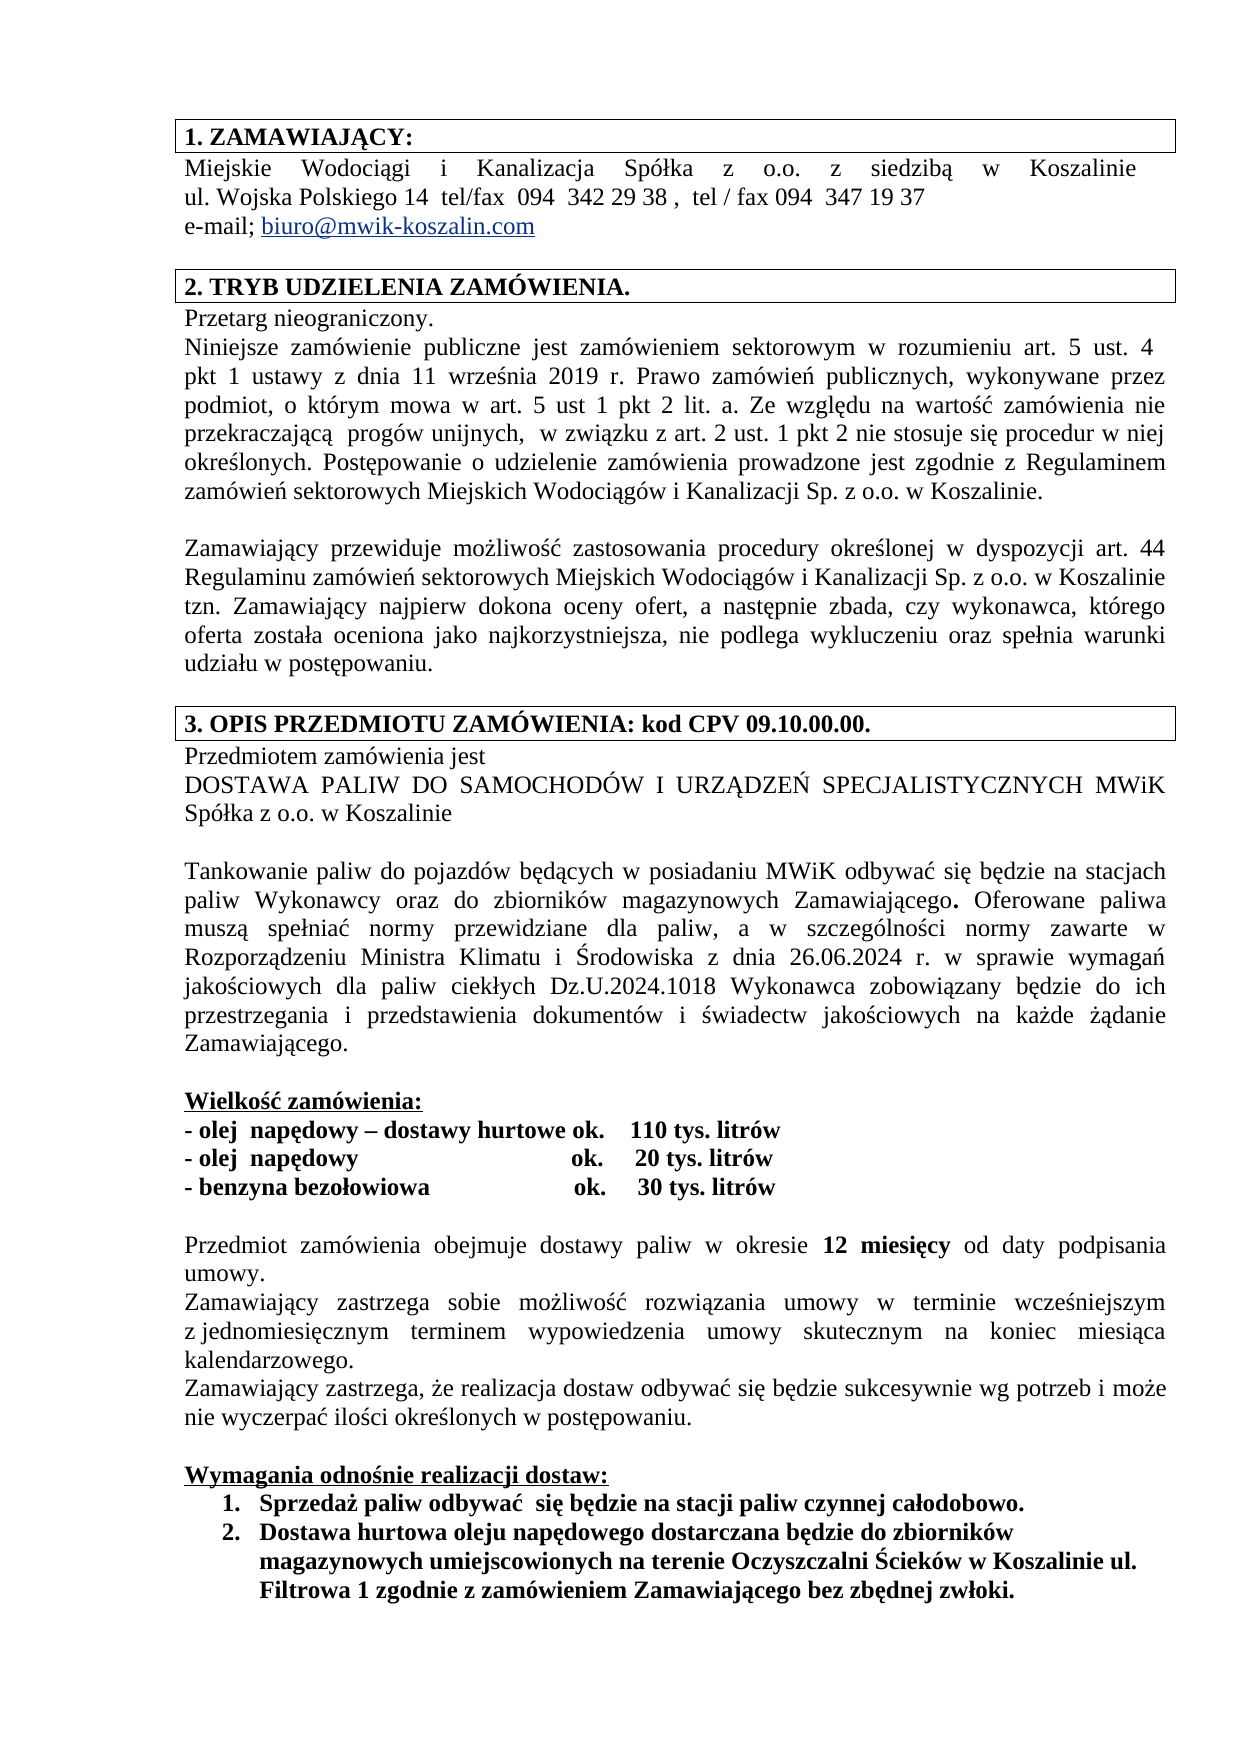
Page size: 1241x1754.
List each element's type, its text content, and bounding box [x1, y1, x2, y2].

text 2. TRYB UDZIELENIA ZAMÓWIENIA. [176, 270, 1175, 302]
text Niniejsze zamówienie publiczne jest zamówieniem sektorowym w rozumieniu art. 5 ust. 4 pkt 1 ustawy z dnia 11 września 2019 r. Prawo zamówień publicznych, wykonywane przez podmiot, o którym mowa w art. 5 ust 1 pkt 2 lit. a. Ze względu na wartość zamówienia nie przekraczającą progów unijnych, w związku z art. 2 ust. 1 pkt 2 nie stosuje się procedur w niej określonych. Postępowanie o udzielenie zamówienia prowadzone jest zgodnie z Regulaminem zamówień sektorowych Miejskich Wodociągów i Kanalizacji Sp. z o.o. w Koszalinie. [184, 332, 1167, 505]
text Zamawiający zastrzega, że realizacja dostaw odbywać się będzie sukcesywnie wg potrzeb i może nie wyczerpać ilości określonych w postępowaniu. [184, 1373, 1167, 1431]
text - olej napędowy – dostawy hurtowe ok. 110 tys. litrów [184, 1115, 1167, 1143]
text 1. ZAMAWIAJĄCY: [176, 120, 1175, 152]
text Przetarg nieograniczony. [184, 303, 1167, 332]
list Sprzedaż paliw odbywać się będzie na stacji paliw czynnej całodobowo. [222, 1488, 1167, 1517]
text 3. OPIS PRZEDMIOTU ZAMÓWIENIA: kod CPV 09.10.00.00. [176, 707, 1175, 740]
text DOSTAWA PALIW DO SAMOCHODÓW I URZĄDZEŃ SPECJALISTYCZNYCH MWiK Spółka z o.o. w Koszalinie [184, 770, 1167, 827]
text Tankowanie paliw do pojazdów będących w posiadaniu MWiK odbywać się będzie na stacjach paliw Wykonawcy oraz do zbiorników magazynowych Zamawiającego. Oferowane paliwa muszą spełniać normy przewidziane dla paliw, a w szczególności normy zawarte w Rozporządzeniu Ministra Klimatu i Środowiska z dnia 26.06.2024 r. w sprawie wymagań jakościowych dla paliw ciekłych Dz.U.2024.1018 Wykonawca zobowiązany będzie do ich przestrzegania i przedstawienia dokumentów i świadectw jakościowych na każde żądanie Zamawiającego. [184, 827, 1167, 1057]
text Wielkość zamówienia: [184, 1086, 1167, 1115]
text Miejskie Wodociągi i Kanalizacja Spółka z o.o. z siedzibą w Koszalinie ul. Wojska Polskiego 14 tel/fax 094 342 29 38 , tel / fax 094 347 19 37 [184, 153, 1167, 211]
text Przedmiot zamówienia obejmuje dostawy paliw w okresie 12 miesięcy od daty podpisania umowy. [184, 1230, 1167, 1287]
text Wymagania odnośnie realizacji dostaw: [184, 1460, 1167, 1488]
text Przedmiotem zamówienia jest [184, 741, 1167, 770]
text - olej napędowy ok. 20 tys. litrów - benzyna bezołowiowa ok. 30 tys. litrów [184, 1143, 1167, 1201]
text Zamawiający zastrzega sobie możliwość rozwiązania umowy w terminie wcześniejszym z jednomiesięcznym terminem wypowiedzenia umowy skutecznym na koniec miesiąca kalendarzowego. [184, 1287, 1167, 1373]
list Dostawa hurtowa oleju napędowego dostarczana będzie do zbiorników magazynowych umiejscowionych na terenie Oczyszczalni Ścieków w Koszalinie ul. Filtrowa 1 zgodnie z zamówieniem Zamawiającego bez zbędnej zwłoki. [222, 1517, 1167, 1603]
text Zamawiający przewiduje możliwość zastosowania procedury określonej w dyspozycji art. 44 Regulaminu zamówień sektorowych Miejskich Wodociągów i Kanalizacji Sp. z o.o. w Koszalinie tzn. Zamawiający najpierw dokona oceny ofert, a następnie zbada, czy wykonawca, którego oferta została oceniona jako najkorzystniejsza, nie podlega wykluczeniu oraz spełnia warunki udziału w postępowaniu. [184, 533, 1167, 677]
text e-mail; biuro@mwik-koszalin.com [184, 211, 1167, 240]
